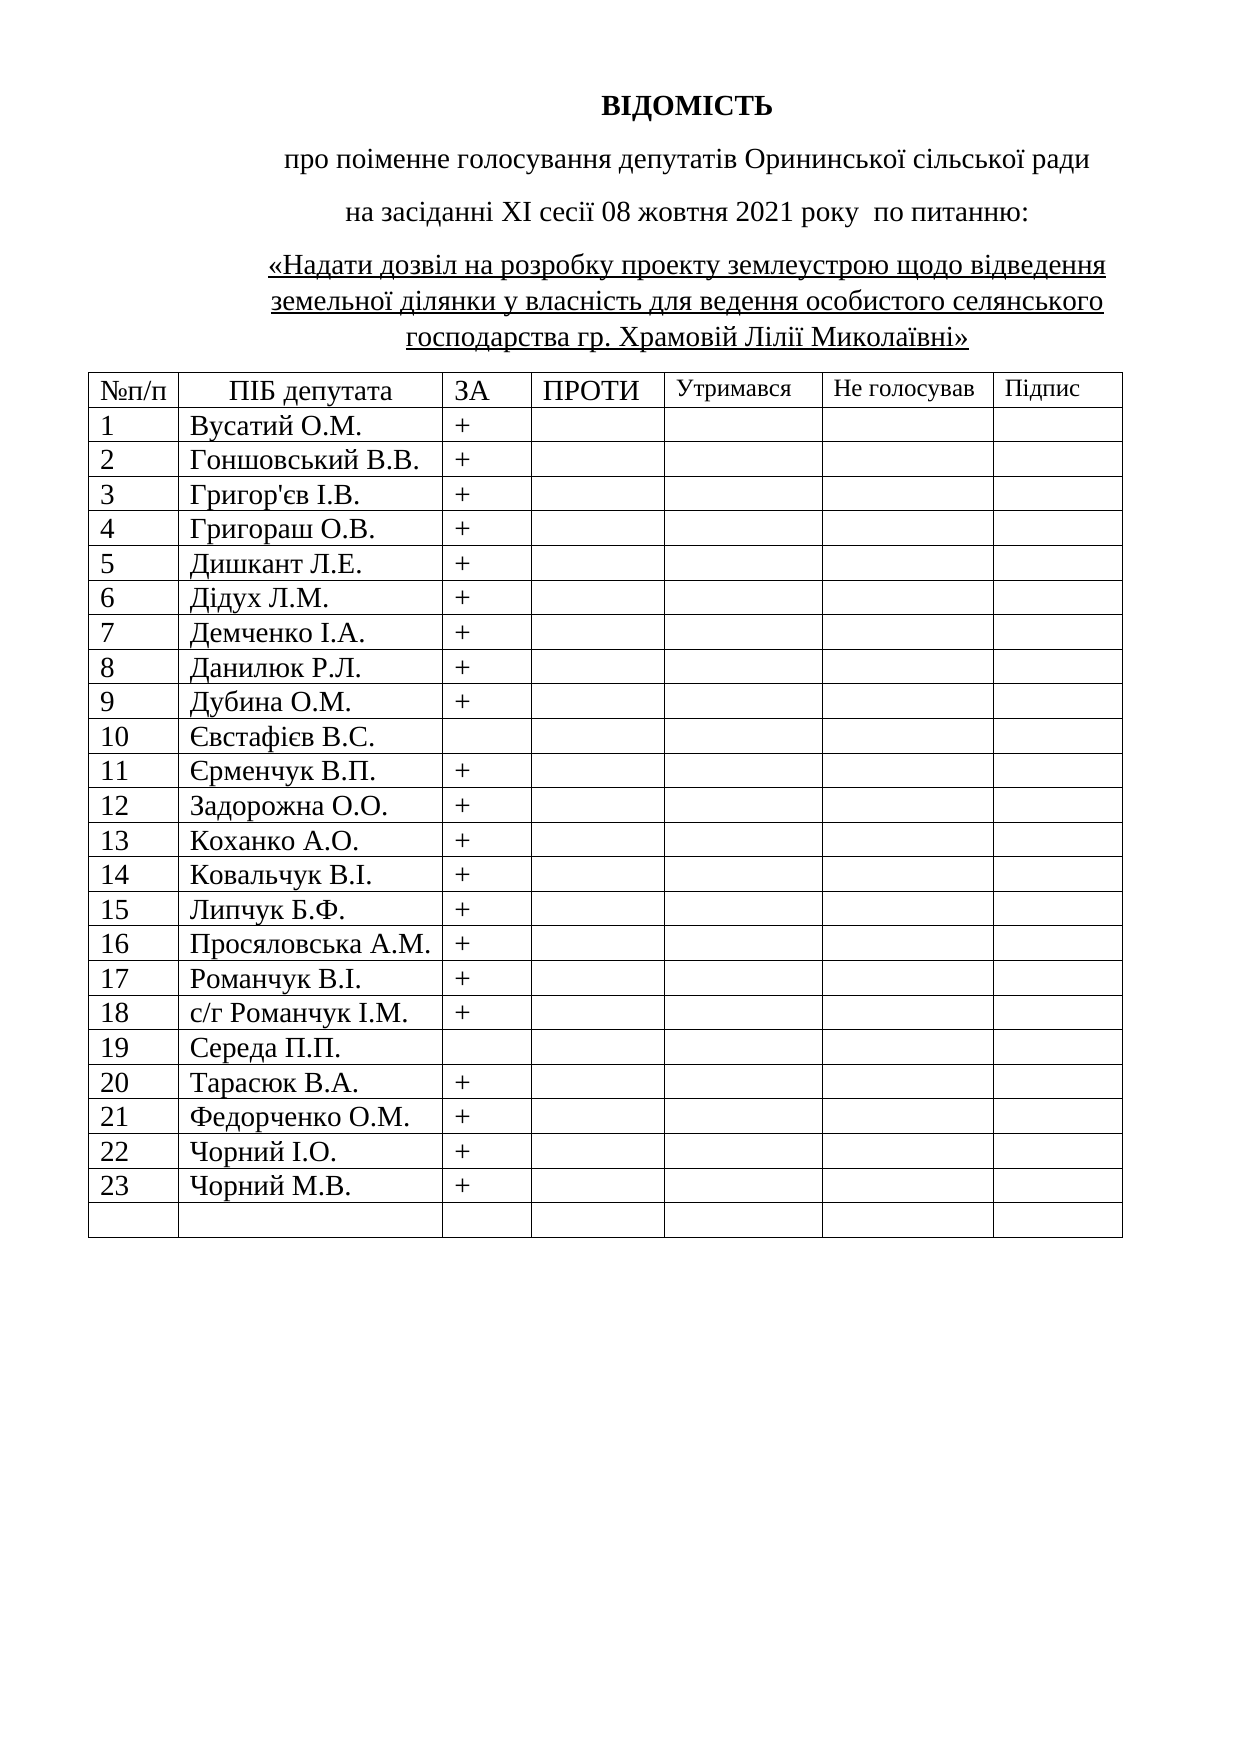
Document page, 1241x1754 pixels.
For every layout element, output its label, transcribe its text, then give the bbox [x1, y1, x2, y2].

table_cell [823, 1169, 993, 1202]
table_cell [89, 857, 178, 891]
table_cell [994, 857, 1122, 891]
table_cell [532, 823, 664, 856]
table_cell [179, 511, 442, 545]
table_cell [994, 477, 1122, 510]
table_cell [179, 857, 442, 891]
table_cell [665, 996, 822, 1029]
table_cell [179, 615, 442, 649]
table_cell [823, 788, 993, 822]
text «Надати дозвіл на розробку проекту землеустрою щодо відведення земельної ділянки у власність для ведення особистого селянського господарства гр. Храмовій Лілії Миколаївні» [223, 247, 1152, 353]
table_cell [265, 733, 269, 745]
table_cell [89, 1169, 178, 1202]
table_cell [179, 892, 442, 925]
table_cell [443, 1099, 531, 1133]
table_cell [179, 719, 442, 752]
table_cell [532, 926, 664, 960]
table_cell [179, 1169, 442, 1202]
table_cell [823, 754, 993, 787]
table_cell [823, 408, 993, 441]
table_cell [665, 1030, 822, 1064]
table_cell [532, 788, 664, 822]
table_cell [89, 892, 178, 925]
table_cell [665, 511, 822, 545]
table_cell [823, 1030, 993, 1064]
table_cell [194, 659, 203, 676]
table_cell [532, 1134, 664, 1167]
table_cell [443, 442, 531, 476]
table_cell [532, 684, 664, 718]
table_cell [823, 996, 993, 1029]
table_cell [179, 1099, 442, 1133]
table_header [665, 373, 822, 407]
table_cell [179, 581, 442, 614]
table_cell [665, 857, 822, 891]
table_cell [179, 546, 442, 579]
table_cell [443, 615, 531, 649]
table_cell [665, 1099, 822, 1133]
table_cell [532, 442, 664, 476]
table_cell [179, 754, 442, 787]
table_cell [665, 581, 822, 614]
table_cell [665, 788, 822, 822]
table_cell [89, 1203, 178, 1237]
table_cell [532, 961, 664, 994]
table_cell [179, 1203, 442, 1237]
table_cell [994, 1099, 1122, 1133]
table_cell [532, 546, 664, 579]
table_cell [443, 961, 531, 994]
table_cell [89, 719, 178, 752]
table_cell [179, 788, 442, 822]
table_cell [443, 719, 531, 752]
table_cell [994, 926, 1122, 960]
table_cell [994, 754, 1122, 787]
text ВІДОМІСТЬ [223, 88, 1152, 122]
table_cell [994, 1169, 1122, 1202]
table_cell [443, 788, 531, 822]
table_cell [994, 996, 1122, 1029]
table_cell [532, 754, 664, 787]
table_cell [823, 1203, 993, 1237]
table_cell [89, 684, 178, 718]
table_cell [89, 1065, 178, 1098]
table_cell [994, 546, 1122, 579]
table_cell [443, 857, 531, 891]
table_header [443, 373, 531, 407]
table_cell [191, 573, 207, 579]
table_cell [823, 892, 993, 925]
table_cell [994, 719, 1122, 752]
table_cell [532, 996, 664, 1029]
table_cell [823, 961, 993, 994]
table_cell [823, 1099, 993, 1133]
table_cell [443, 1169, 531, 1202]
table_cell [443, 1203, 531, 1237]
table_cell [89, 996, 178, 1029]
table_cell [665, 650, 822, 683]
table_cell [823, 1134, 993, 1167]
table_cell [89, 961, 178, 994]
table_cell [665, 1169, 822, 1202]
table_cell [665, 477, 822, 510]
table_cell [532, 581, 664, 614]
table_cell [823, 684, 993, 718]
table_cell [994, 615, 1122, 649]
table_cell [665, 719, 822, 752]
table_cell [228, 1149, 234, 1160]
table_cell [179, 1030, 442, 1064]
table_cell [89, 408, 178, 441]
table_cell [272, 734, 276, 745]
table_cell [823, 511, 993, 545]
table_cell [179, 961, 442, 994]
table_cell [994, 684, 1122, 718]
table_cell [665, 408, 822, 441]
text на засіданні XI сесії 08 жовтня 2021 року по питанню: [223, 194, 1152, 228]
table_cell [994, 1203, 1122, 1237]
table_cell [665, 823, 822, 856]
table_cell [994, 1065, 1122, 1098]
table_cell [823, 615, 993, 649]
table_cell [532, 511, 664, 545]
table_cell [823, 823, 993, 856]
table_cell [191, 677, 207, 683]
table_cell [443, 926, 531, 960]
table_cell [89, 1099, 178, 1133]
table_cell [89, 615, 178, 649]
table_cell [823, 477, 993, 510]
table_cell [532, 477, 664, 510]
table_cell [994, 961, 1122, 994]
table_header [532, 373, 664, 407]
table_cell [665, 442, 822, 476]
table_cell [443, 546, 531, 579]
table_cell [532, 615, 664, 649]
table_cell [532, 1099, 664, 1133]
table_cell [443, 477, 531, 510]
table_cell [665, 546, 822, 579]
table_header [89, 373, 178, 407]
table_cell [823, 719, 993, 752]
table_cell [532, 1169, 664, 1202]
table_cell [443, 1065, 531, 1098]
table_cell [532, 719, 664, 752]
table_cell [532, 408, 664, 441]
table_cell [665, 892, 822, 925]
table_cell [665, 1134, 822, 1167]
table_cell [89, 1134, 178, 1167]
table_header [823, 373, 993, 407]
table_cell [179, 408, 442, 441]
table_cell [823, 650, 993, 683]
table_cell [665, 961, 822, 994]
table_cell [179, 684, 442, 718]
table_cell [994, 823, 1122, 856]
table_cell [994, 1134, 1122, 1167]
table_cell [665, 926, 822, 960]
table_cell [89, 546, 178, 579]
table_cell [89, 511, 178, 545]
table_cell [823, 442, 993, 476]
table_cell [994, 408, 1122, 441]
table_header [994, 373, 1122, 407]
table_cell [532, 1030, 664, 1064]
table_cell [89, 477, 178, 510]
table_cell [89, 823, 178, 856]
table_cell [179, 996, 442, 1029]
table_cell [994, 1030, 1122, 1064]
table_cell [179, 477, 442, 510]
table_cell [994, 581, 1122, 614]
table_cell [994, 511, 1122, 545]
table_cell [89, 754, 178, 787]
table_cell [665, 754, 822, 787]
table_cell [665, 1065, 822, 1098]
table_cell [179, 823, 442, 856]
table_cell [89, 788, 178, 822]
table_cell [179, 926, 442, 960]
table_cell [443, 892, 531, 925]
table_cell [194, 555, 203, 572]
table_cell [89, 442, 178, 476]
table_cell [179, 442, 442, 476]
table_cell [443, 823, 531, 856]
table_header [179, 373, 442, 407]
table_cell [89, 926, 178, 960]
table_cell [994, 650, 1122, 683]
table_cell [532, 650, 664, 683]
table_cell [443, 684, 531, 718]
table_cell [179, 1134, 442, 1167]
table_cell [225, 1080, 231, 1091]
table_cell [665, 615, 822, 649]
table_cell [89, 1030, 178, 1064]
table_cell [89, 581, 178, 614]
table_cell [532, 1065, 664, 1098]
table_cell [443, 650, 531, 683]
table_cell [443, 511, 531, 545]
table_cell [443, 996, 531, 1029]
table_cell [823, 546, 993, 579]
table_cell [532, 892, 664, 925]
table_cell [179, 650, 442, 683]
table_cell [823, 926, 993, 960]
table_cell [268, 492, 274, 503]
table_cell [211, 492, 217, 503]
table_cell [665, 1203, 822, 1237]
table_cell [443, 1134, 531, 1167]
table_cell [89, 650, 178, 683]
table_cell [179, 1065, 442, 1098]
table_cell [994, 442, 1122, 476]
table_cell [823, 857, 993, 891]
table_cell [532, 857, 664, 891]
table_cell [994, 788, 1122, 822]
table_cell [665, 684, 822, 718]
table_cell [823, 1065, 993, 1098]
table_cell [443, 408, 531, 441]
text про поіменне голосування депутатів Орининської сільської ради [223, 141, 1152, 175]
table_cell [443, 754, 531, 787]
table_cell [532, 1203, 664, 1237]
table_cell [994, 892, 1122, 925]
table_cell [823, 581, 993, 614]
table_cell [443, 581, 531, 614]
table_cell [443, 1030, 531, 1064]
